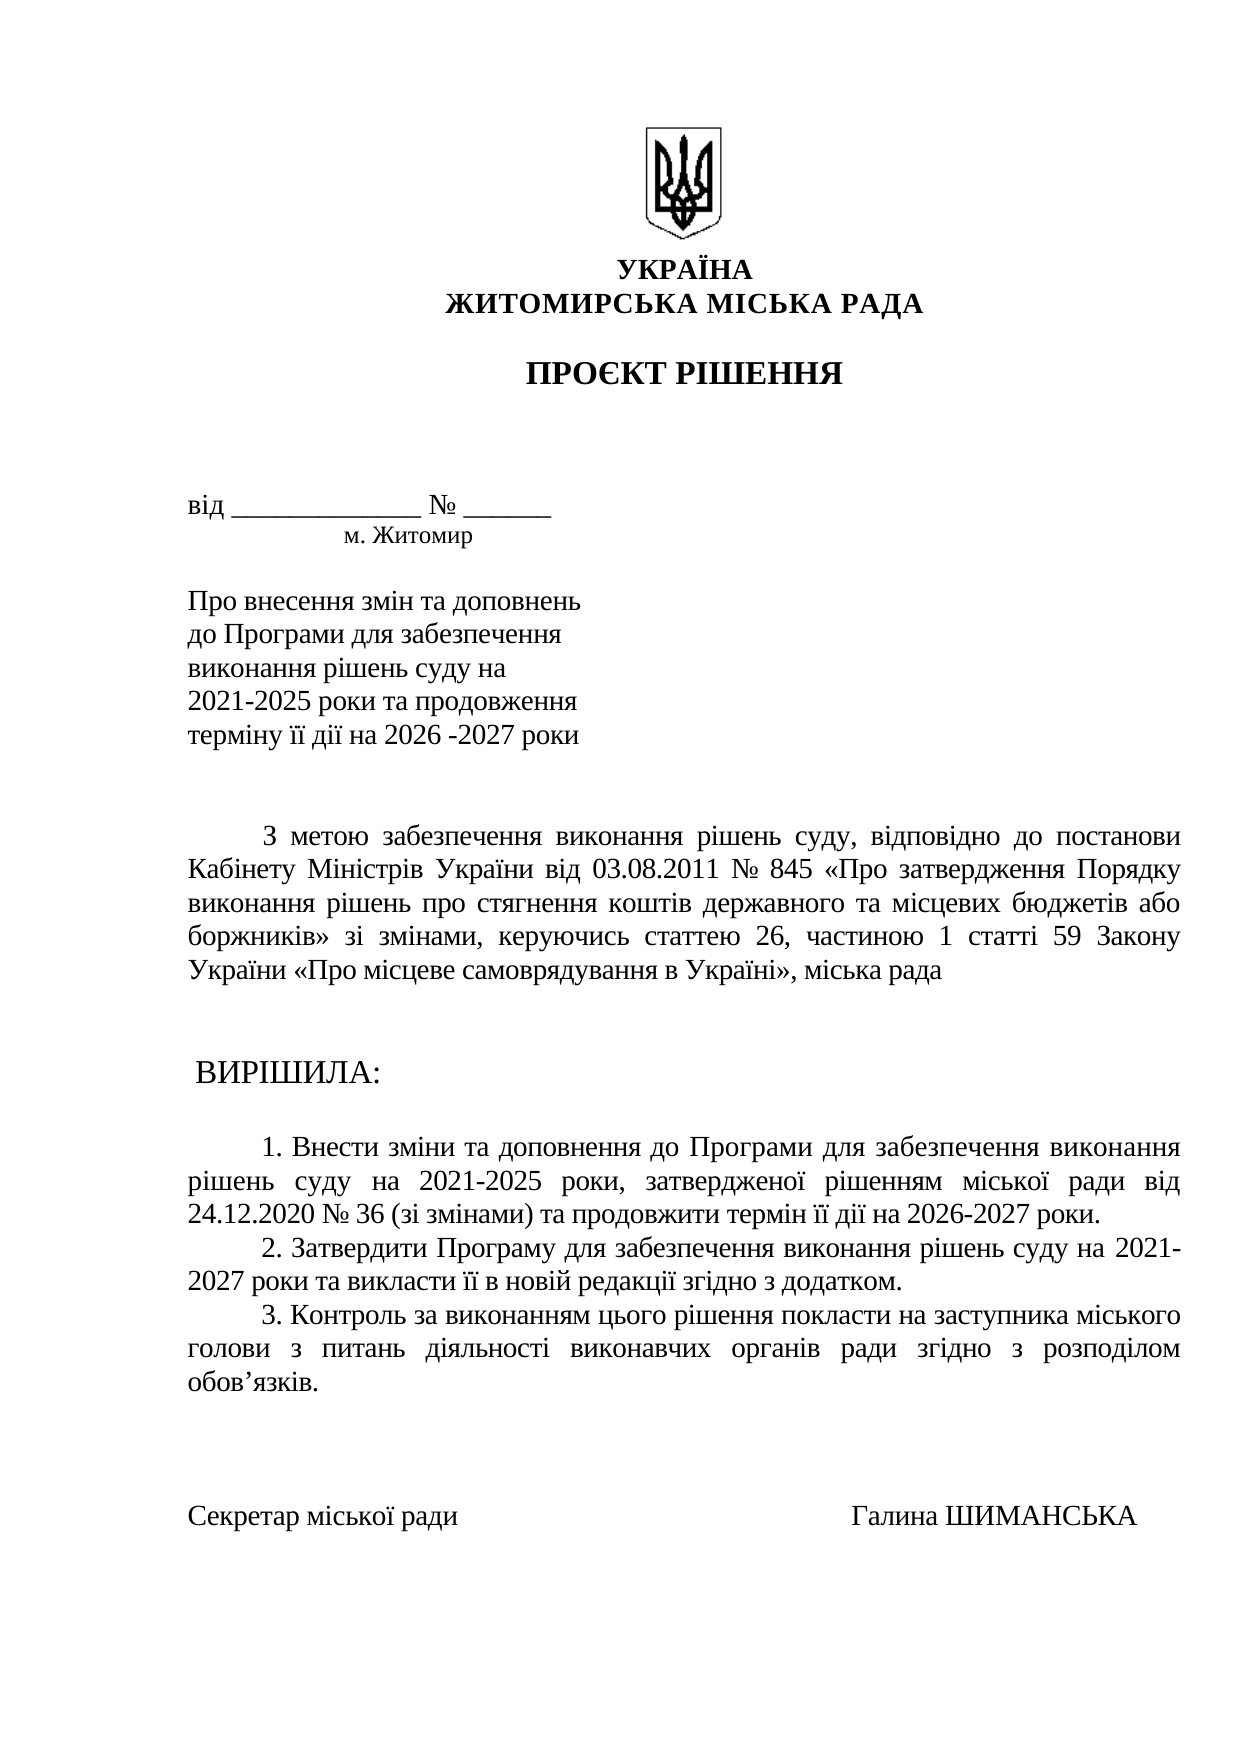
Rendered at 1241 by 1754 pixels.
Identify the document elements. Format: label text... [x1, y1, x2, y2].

text 3. Контроль за виконанням цього рішення покласти на заступника міського голови з питань діяльності виконавчих органів ради згідно з розподілом обов’язків. [187, 1297, 1181, 1397]
text до Програми для забезпечення [187, 616, 775, 650]
text З метою забезпечення виконання рішень суду, відповідно до постанови Кабінету Міністрів України від 03.08.2011 № 845 «Про затвердження Порядку виконання рішень про стягнення коштів державного та місцевих бюджетів або боржників» зі змінами, керуючись статтею 26, частиною 1 статті 59 Закону України «Про місцеве самоврядування в Україні», міська рада [187, 818, 1182, 985]
subtitle ЖИТОМИРСЬКА МІСЬКА РАДА [187, 286, 1181, 319]
text виконання рішень суду на [187, 650, 775, 683]
text УКРАЇНА [187, 252, 1181, 286]
text терміну її дії на 2026 -2027 роки [187, 717, 775, 751]
text 2. Затвердити Програму для забезпечення виконання рішень суду на 2021-2027 роки та викласти її в новій редакції згідно з додатком. [187, 1230, 1181, 1297]
text Секретар міської ради Галина ШИМАНСЬКА [187, 1498, 1181, 1532]
text 2021-2025 роки та продовження [187, 683, 775, 717]
text 1. Внести зміни та доповнення до Програми для забезпечення виконання рішень суду на 2021-2025 роки, затвердженої рішенням міської ради від 24.12.2020 № 36 (зі змінами) та продовжити термін її дії на 2026-2027 роки. [187, 1129, 1181, 1230]
text м. Житомир [187, 521, 1181, 549]
subtitle ПРОЄКТ РІШЕННЯ [187, 353, 1181, 391]
text ВИРІШИЛА: [195, 1052, 1182, 1091]
text від _____________ № ______ [187, 487, 1181, 521]
text Про внесення змін та доповнень [187, 583, 775, 616]
